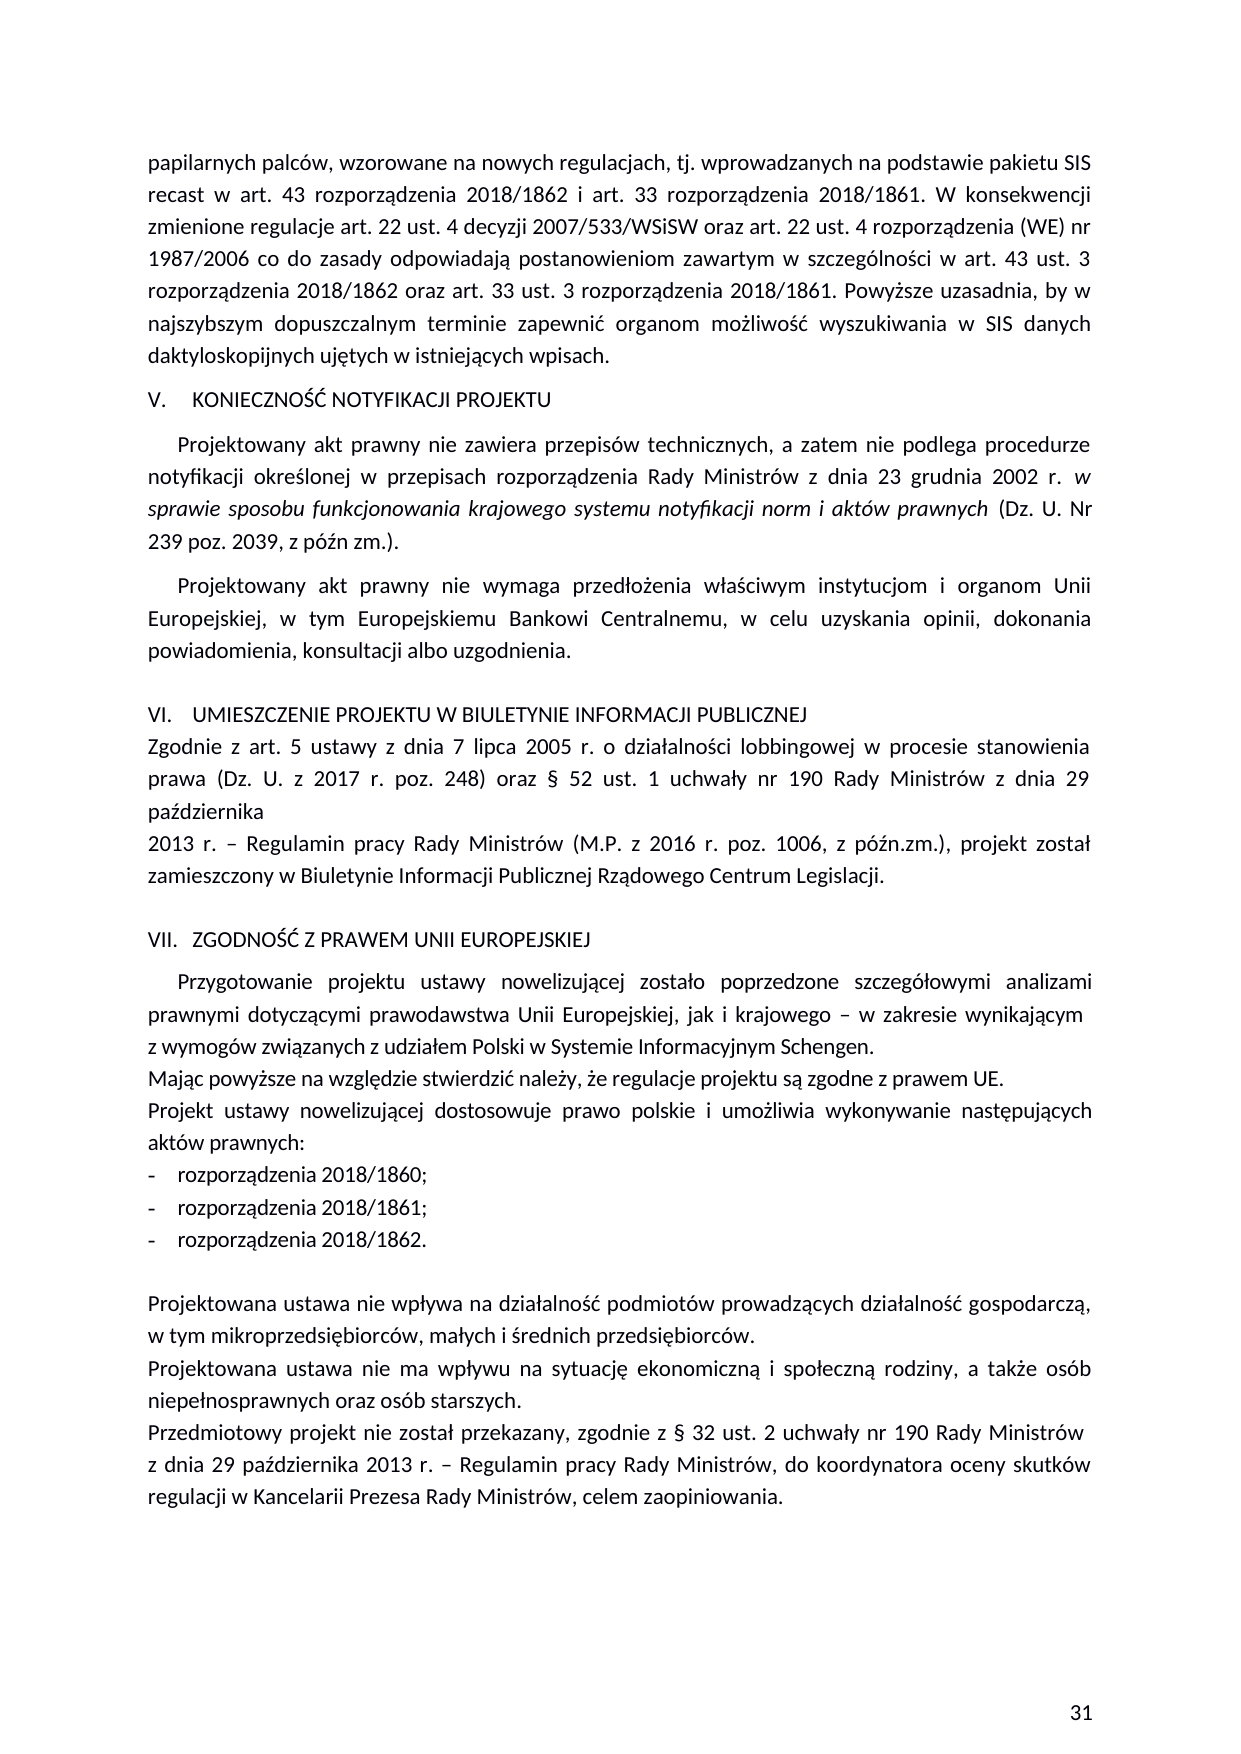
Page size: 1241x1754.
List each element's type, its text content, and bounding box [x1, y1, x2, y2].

text Przedmiotowy projekt nie został przekazany, zgodnie z § 32 ust. 2 uchwały nr 190 Rady Ministrów z dnia 29 października 2013 r. – Regulamin pracy Rady Ministrów, do koordynatora oceny skutków regulacji w Kancelarii Prezesa Rady Ministrów, celem zaopiniowania. [148, 1418, 1093, 1511]
text Projektowany akt prawny nie wymaga przedłożenia właściwym instytucjom i organom Unii Europejskiej, w tym Europejskiemu Bankowi Centralnemu, w celu uzyskania opinii, dokonania powiadomienia, konsultacji albo uzgodnienia. [148, 571, 1093, 664]
text Zgodnie z art. 5 ustawy z dnia 7 lipca 2005 r. o działalności lobbingowej w procesie stanowienia prawa (Dz. U. z 2017 r. poz. 248) oraz § 52 ust. 1 uchwały nr 190 Rady Ministrów z dnia 29 października 2013 r. – Regulamin pracy Rady Ministrów (M.P. z 2016 r. poz. 1006, z późn.zm.), projekt został zamieszczony w Biuletynie Informacji Publicznej Rządowego Centrum Legislacji. [148, 732, 1093, 889]
text Mając powyższe na względzie stwierdzić należy, że regulacje projektu są zgodne z prawem UE. [148, 1064, 1093, 1092]
text Projektowana ustawa nie wpływa na działalność podmiotów prowadzących działalność gospodarczą, w tym mikroprzedsiębiorców, małych i średnich przedsiębiorców. [148, 1289, 1093, 1349]
text Przygotowanie projektu ustawy nowelizującej zostało poprzedzone szczegółowymi analizami prawnymi dotyczącymi prawodawstwa Unii Europejskiej, jak i krajowego – w zakresie wynikającym z wymogów związanych z udziałem Polski w Systemie Informacyjnym Schengen. [148, 967, 1093, 1060]
list rozporządzenia 2018/1860; [148, 1161, 1093, 1189]
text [148, 148, 1093, 369]
list rozporządzenia 2018/1862. [148, 1225, 1093, 1253]
text Projekt ustawy nowelizującej dostosowuje prawo polskie i umożliwia wykonywanie następujących aktów prawnych: [148, 1096, 1093, 1156]
list KONIECZNOŚĆ NOTYFIKACJI PROJEKTU [148, 386, 1093, 413]
list ZGODNOŚĆ Z PRAWEM UNII EUROPEJSKIEJ [148, 926, 1093, 953]
text Projektowany akt prawny nie zawiera przepisów technicznych, a zatem nie podlega procedurze notyfikacji określonej w przepisach rozporządzenia Rady Ministrów z dnia 23 grudnia 2002 r. w sprawie sposobu funkcjonowania krajowego systemu notyfikacji norm i aktów prawnych (Dz. U. Nr 239 poz. 2039, z późn zm.). [148, 430, 1093, 555]
text Projektowana ustawa nie ma wpływu na sytuację ekonomiczną i społeczną rodziny, a także osób niepełnosprawnych oraz osób starszych. [148, 1354, 1093, 1414]
list UMIESZCZENIE PROJEKTU W BIULETYNIE INFORMACJI PUBLICZNEJ [148, 700, 1093, 728]
list rozporządzenia 2018/1861; [148, 1193, 1093, 1221]
